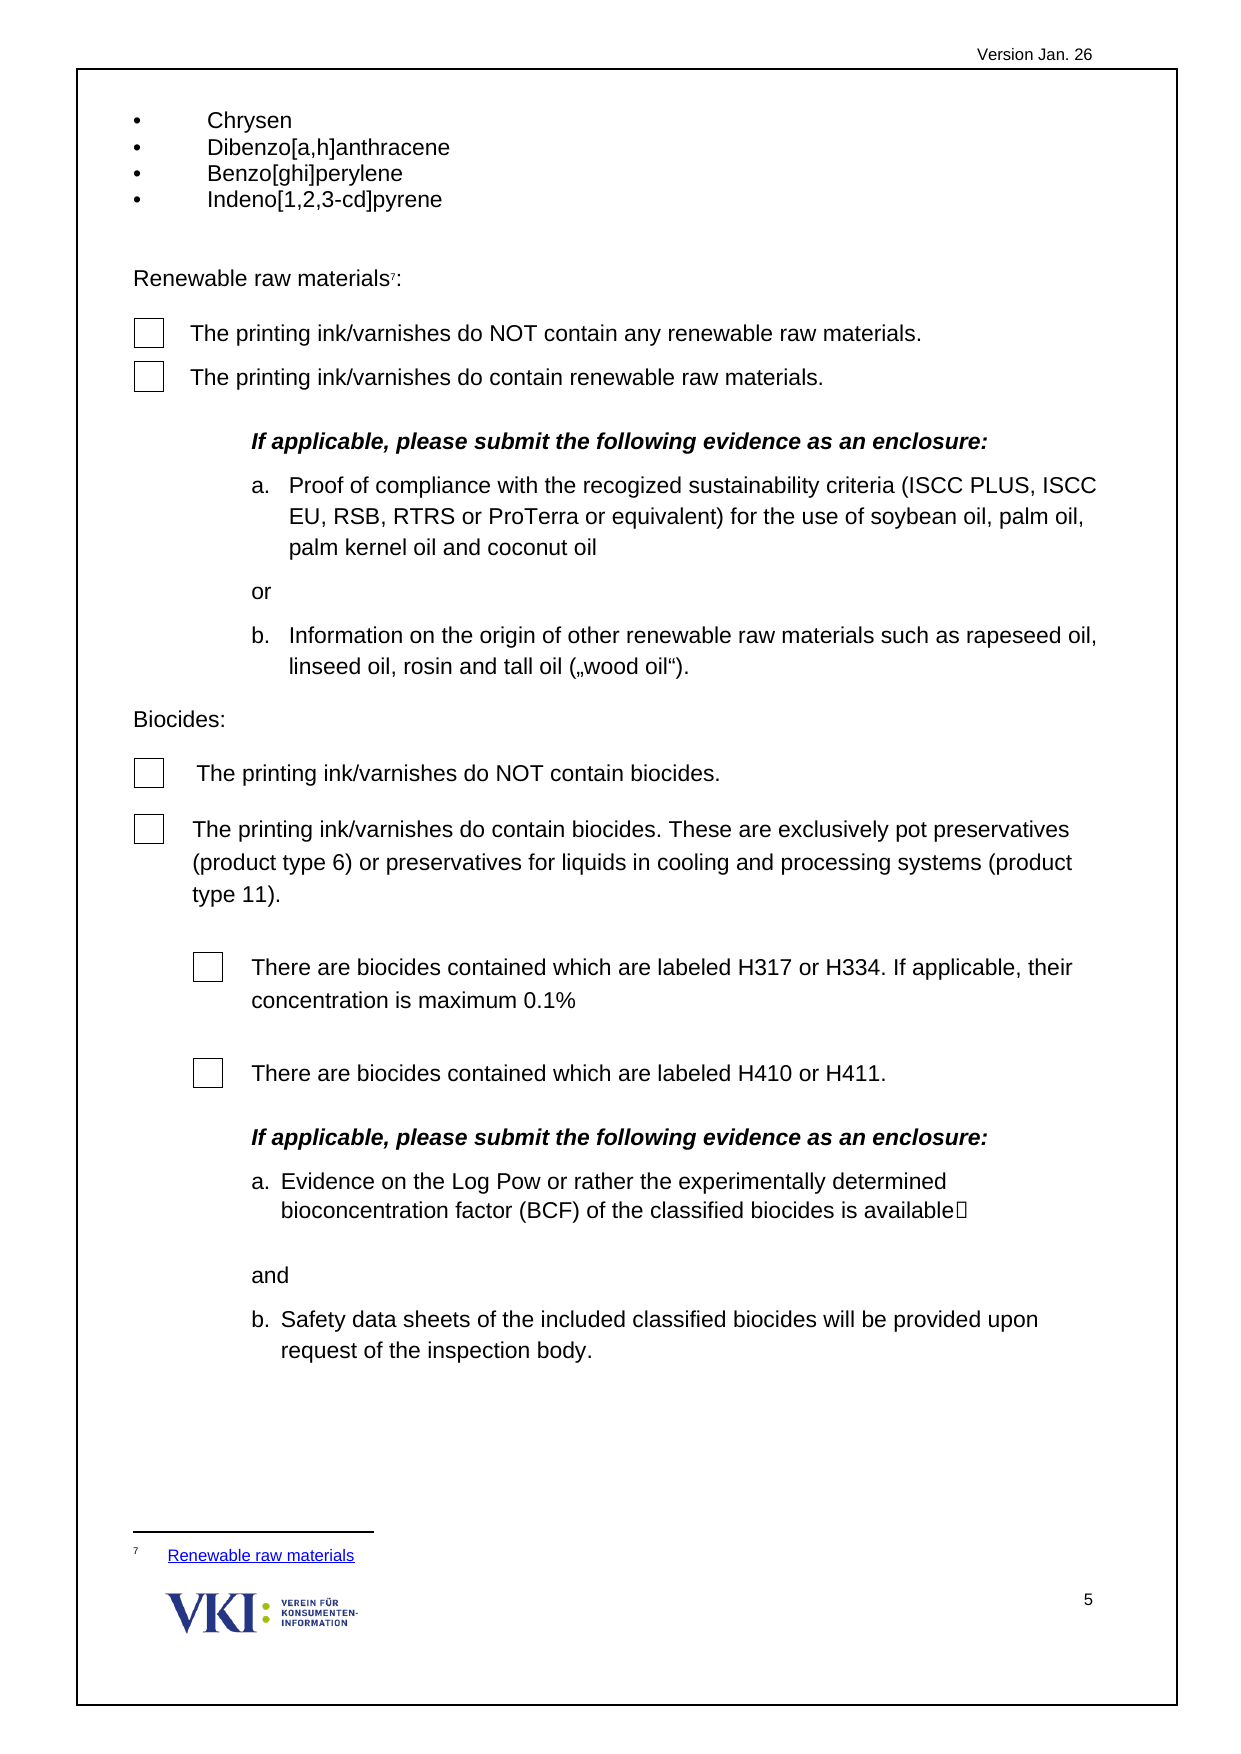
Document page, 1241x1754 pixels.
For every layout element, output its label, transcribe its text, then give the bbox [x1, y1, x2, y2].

text • Dibenzo[a,h]anthracene [133, 133, 1093, 160]
text The printing ink/varnishes do contain biocides. These are exclusively pot preservatives (product type 6) or preservatives for liquids in cooling and processing systems (product type 11). [133, 813, 1093, 907]
text b. Safety data sheets of the included classified biocides will be provided upon request of the inspection body. [251, 1301, 1093, 1363]
text The printing ink/varnishes do contain renewable raw materials. [133, 360, 1107, 392]
list Information on the origin of other renewable raw materials such as rapeseed oil, linseed oil, rosin and tall oil („wood oil“). [251, 617, 1107, 679]
text There are biocides contained which are labeled H410 or H411. [192, 1057, 1107, 1088]
text The printing ink/varnishes do NOT contain any renewable raw materials. [133, 317, 1093, 348]
picture [157, 1589, 358, 1634]
text There are biocides contained which are labeled H317 or H334. If applicable, their concentration is maximum 0.1% [192, 951, 1093, 1013]
text The printing ink/varnishes do NOT contain biocides. [133, 757, 1093, 788]
text Renewable raw materials: [133, 265, 1093, 292]
text • Indeno[1,2,3-cd]pyrene [133, 186, 1093, 213]
text a. Evidence on the Log Pow or rather the experimentally determined bioconcentration factor (BCF) of the classified biocides is available [251, 1163, 1093, 1226]
text • Chrysen [133, 107, 1093, 133]
text If applicable, please submit the following evidence as an enclosure: [251, 423, 1093, 454]
text and [251, 1257, 1093, 1288]
text or [251, 573, 1107, 604]
text Biocides: [133, 706, 1093, 732]
text • Benzo[ghi]perylene [133, 160, 1093, 186]
list Proof of compliance with the recogized sustainability criteria (ISCC PLUS, ISCC EU, RSB, RTRS or ProTerra or equivalent) for the use of soybean oil, palm oil, palm kernel oil and coconut oil [251, 467, 1107, 560]
text If applicable, please submit the following evidence as an enclosure: [251, 1119, 1093, 1151]
